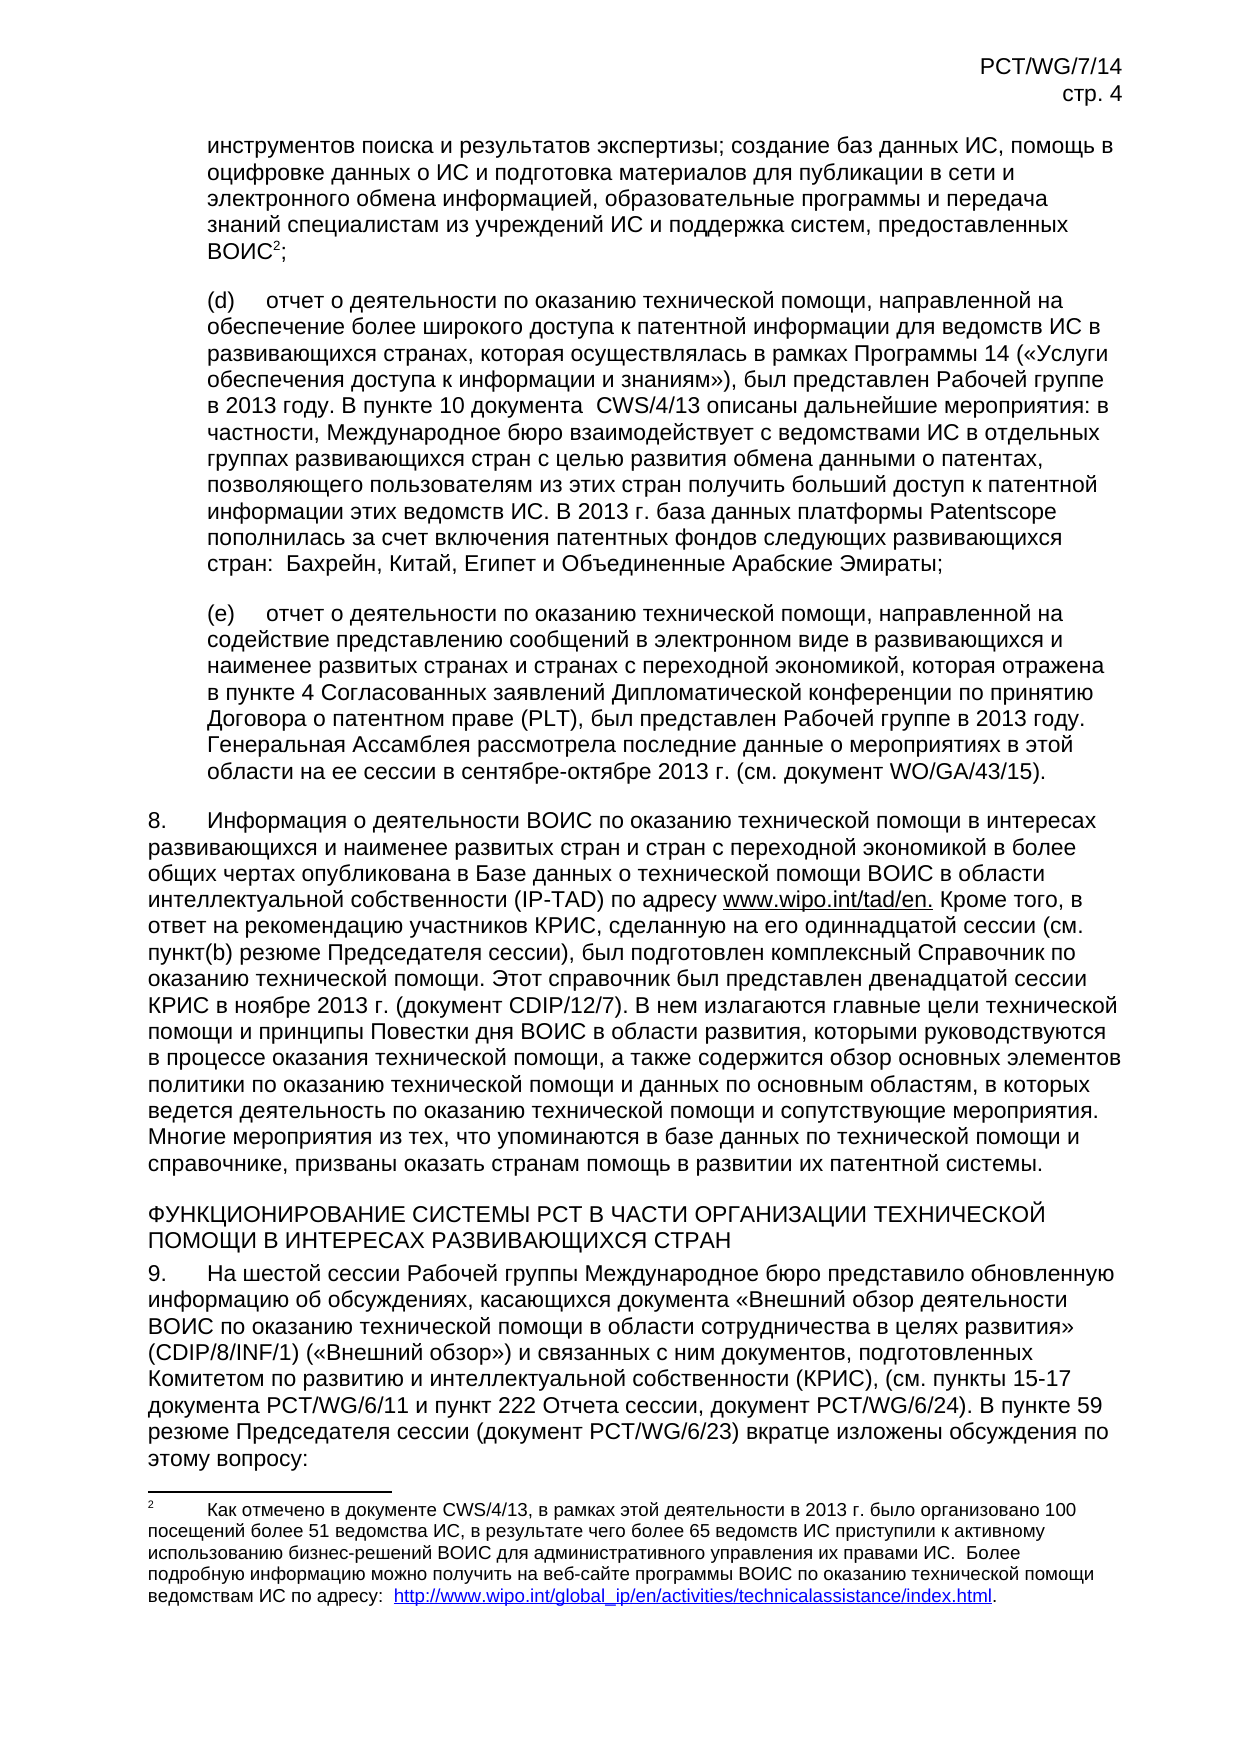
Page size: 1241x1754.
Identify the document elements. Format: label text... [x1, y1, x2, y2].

list (d) отчет о деятельности по оказанию технической помощи, направленной на обеспечение более широкого доступа к патентной информации для ведомств ИС в развивающихся странах, которая осуществлялась в рамках Программы 14 («Услуги обеспечения доступа к информации и знаниям»), был представлен Рабочей группе в 2013 году. В пункте 10 документа CWS/4/13 описаны дальнейшие мероприятия: в частности, Международное бюро взаимодействует с ведомствами ИС в отдельных группах развивающихся стран с целью развития обмена данными о патентах, позволяющего пользователям из этих стран получить больший доступ к патентной информации этих ведомств ИС. В 2013 г. база данных платформы Patentscope пополнилась за счет включения патентных фондов следующих развивающихся стран: Бахрейн, Китай, Египет и Объединенные Арабские Эмираты; [207, 287, 1122, 577]
text На шестой сессии Рабочей группы Международное бюро представило обновленную информацию об обсуждениях, касающихся документа «Внешний обзор деятельности ВОИС по оказанию технической помощи в области сотрудничества в целях развития» (CDIP/8/INF/1) («Внешний обзор») и связанных с ним документов, подготовленных Комитетом по развитию и интеллектуальной собственности (КРИС), (см. пункты 15-17 документа PCT/WG/6/11 и пункт 222 Отчета сессии, документ PCT/WG/6/24). В пункте 59 резюме Председателя сессии (документ PCT/WG/6/23) вкратце изложены обсуждения по этому вопросу: [148, 1260, 1122, 1471]
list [207, 132, 1122, 264]
subtitle ФУНКЦИОНИРОВАНИЕ СИСТЕМЫ РСТ В ЧАСТИ ОРГАНИЗАЦИИ ТЕХНИЧЕСКОЙ ПОМОЩИ В ИНТЕРЕСАХ РАЗВИВАЮЩИХСЯ СТРАН [148, 1201, 1122, 1254]
list (e) отчет о деятельности по оказанию технической помощи, направленной на содействие представлению сообщений в электронном виде в развивающихся и наименее развитых странах и странах с переходной экономикой, которая отражена в пункте 4 Согласованных заявлений Дипломатической конференции по принятию Договора о патентном праве (PLT), был представлен Рабочей группе в 2013 году. Генеральная Ассамблея рассмотрела последние данные о мероприятиях в этой области на ее сессии в сентябре-октябре 2013 г. (см. документ WO/GA/43/15). [207, 600, 1122, 784]
text Информация о деятельности ВОИС по оказанию технической помощи в интересах развивающихся и наименее развитых стран и стран с переходной экономикой в более общих чертах опубликована в Базе данных о технической помощи ВОИС в области интеллектуальной собственности (IP-TAD) по адресу www.wipo.int/tad/en. Кроме того, в ответ на рекомендацию участников КРИС, сделанную на его одиннадцатой сессии (см. пункт(b) резюме Председателя сессии), был подготовлен комплексный Справочник по оказанию технической помощи. Этот справочник был представлен двенадцатой сессии КРИС в ноябре 2013 г. (документ CDIP/12/7). В нем излагаются главные цели технической помощи и принципы Повестки дня ВОИС в области развития, которыми руководствуются в процессе оказания технической помощи, а также содержится обзор основных элементов политики по оказанию технической помощи и данных по основным областям, в которых ведется деятельность по оказанию технической помощи и сопутствующие мероприятия. Многие мероприятия из тех, что упоминаются в базе данных по технической помощи и справочнике, призваны оказать странам помощь в развитии их патентной системы. [148, 807, 1122, 1176]
